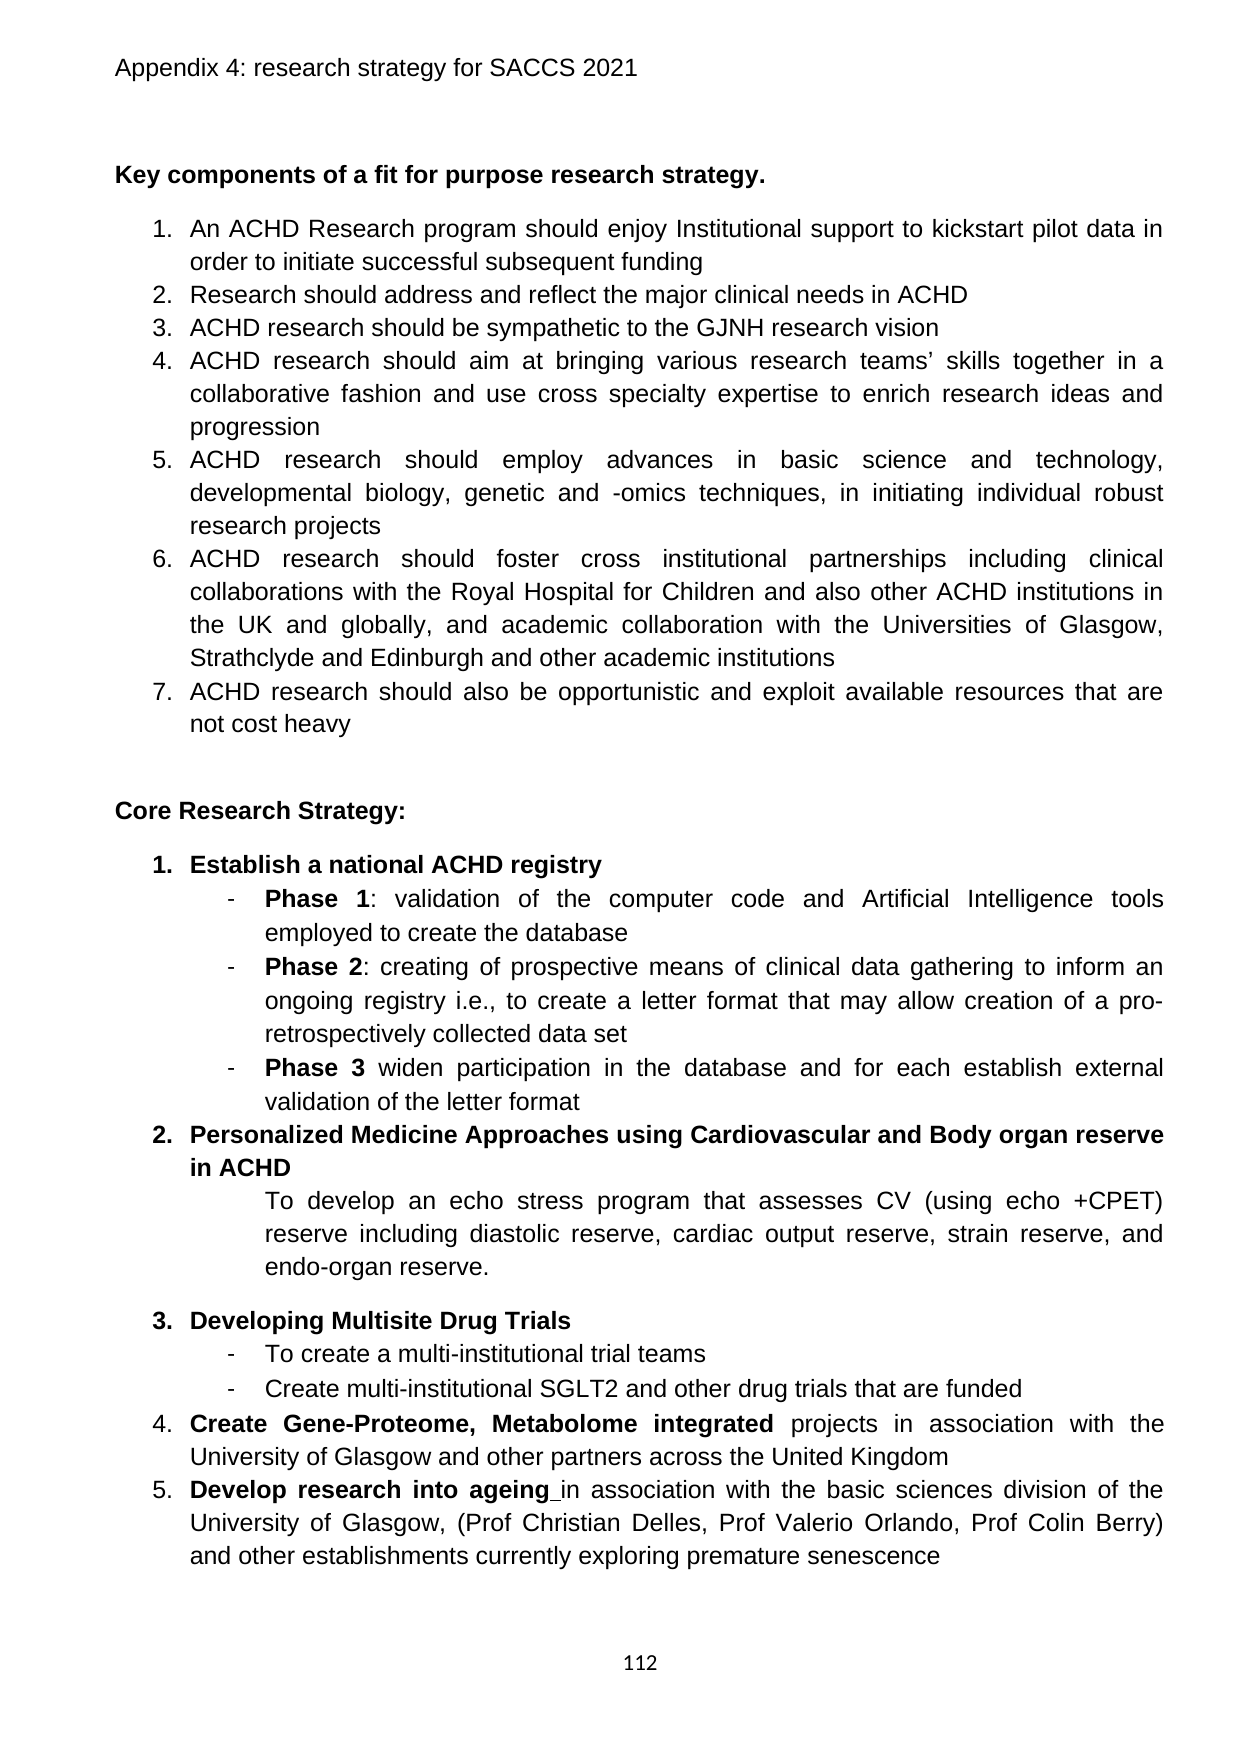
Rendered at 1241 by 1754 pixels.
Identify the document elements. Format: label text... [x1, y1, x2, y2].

list Phase 3 widen participation in the database and for each establish external validation of the letter format [227, 1052, 1165, 1115]
list Create Gene-Proteome, Metabolome integrated projects in association with the University of Glasgow and other partners across the United Kingdom [152, 1409, 1165, 1470]
list Phase 1: validation of the computer code and Artificial Intelligence tools employed to create the database [227, 883, 1165, 947]
list Personalized Medicine Approaches using Cardiovascular and Body organ reserve in ACHD [152, 1120, 1165, 1181]
text Core Research Strategy: [114, 796, 1165, 825]
list ACHD research should employ advances in basic science and technology, developmental biology, genetic and -omics techniques, in initiating individual robust research projects [152, 445, 1165, 540]
list Research should address and reflect the major clinical needs in ACHD [152, 280, 1165, 309]
text To develop an echo stress program that assesses CV (using echo +CPET) reserve including diastolic reserve, cardiac output reserve, strain reserve, and endo-organ reserve. [264, 1186, 1165, 1281]
list Establish a national ACHD registry [152, 850, 1165, 879]
list An ACHD Research program should enjoy Institutional support to kickstart pilot data in order to initiate successful subsequent funding [152, 214, 1165, 276]
list ACHD research should also be opportunistic and exploit available resources that are not cost heavy [152, 676, 1165, 738]
list Develop research into ageing in association with the basic sciences division of the University of Glasgow, (Prof Christian Delles, Prof Valerio Orlando, Prof Colin Berry) and other establishments currently exploring premature senescence [152, 1475, 1165, 1569]
text Key components of a fit for purpose research strategy. [114, 160, 1165, 189]
list ACHD research should aim at bringing various research teams’ skills together in a collaborative fashion and use cross specialty expertise to enrich research ideas and progression [152, 346, 1165, 441]
list ACHD research should foster cross institutional partnerships including clinical collaborations with the Royal Hospital for Children and also other ACHD institutions in the UK and globally, and academic collaboration with the Universities of Glasgow, Strathclyde and Edinburgh and other academic institutions [152, 544, 1165, 672]
list To create a multi-institutional trial teams [227, 1339, 1165, 1369]
list Create multi-institutional SGLT2 and other drug trials that are funded [227, 1374, 1165, 1404]
list Phase 2: creating of prospective means of clinical data gathering to inform an ongoing registry i.e., to create a letter format that may allow creation of a pro-retrospectively collected data set [227, 951, 1165, 1048]
list Developing Multisite Drug Trials [152, 1306, 1165, 1334]
list ACHD research should be sympathetic to the GJNH research vision [152, 313, 1165, 342]
